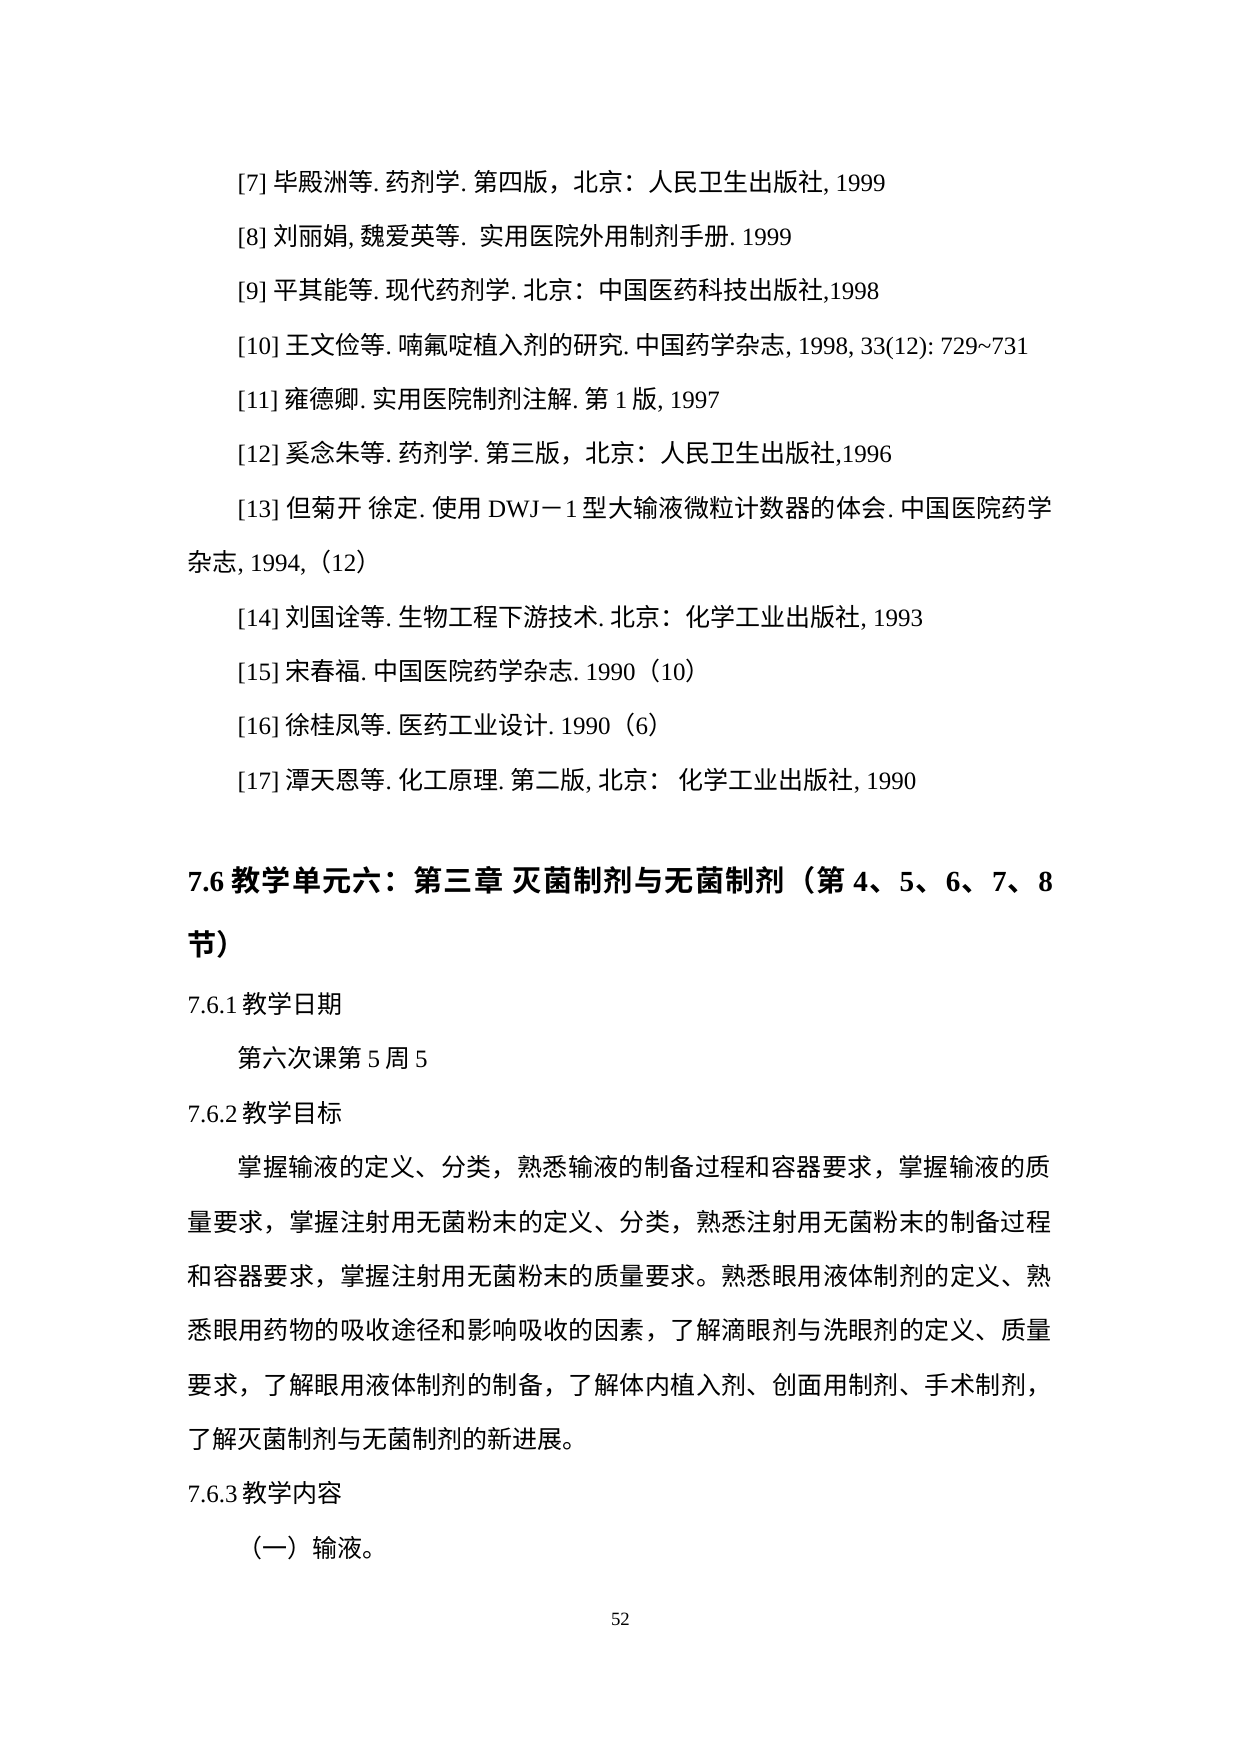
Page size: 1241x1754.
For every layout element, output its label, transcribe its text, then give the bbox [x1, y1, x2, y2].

text [12] 奚念朱等. 药剂学. 第三版，北京：人民卫生出版社,1996 [187, 434, 1053, 470]
text 掌握输液的定义、分类，熟悉输液的制备过程和容器要求，掌握输液的质量要求，掌握注射用无菌粉末的定义、分类，熟悉注射用无菌粉末的制备过程和容器要求，掌握注射用无菌粉末的质量要求。熟悉眼用液体制剂的定义、熟悉眼用药物的吸收途径和影响吸收的因素，了解滴眼剂与洗眼剂的定义、质量要求，了解眼用液体制剂的制备，了解体内植入剂、创面用制剂、手术制剂，了解灭菌制剂与无菌制剂的新进展。 [187, 1148, 1053, 1456]
text （一）输液。 [187, 1528, 1053, 1564]
text 7.6.2教学目标 [187, 1093, 1053, 1129]
text 第六次课第5周5 [187, 1039, 1053, 1075]
text [8] 刘丽娟, 魏爱英等. 实用医院外用制剂手册. 1999 [187, 216, 1053, 253]
text [9] 平其能等. 现代药剂学. 北京：中国医药科技出版社,1998 [187, 271, 1053, 307]
text [10] 王文俭等. 喃氟啶植入剂的研究. 中国药学杂志, 1998, 33(12): 729~731 [187, 325, 1053, 361]
text 7.6.1教学日期 [187, 984, 1053, 1021]
text [16] 徐桂凤等. 医药工业设计. 1990（6） [187, 706, 1053, 742]
text [15] 宋春福. 中国医院药学杂志. 1990（10） [187, 651, 1053, 688]
text [13] 但菊开 徐定. 使用DWJ－1型大输液微粒计数器的体会. 中国医院药学杂志, 1994,（12） [187, 488, 1053, 579]
text [7] 毕殿洲等. 药剂学. 第四版，北京：人民卫生出版社, 1999 [187, 162, 1053, 198]
text 7.6教学单元六：第三章 灭菌制剂与无菌制剂（第4、5、6、7、8节） [187, 858, 1053, 963]
text [14] 刘国诠等. 生物工程下游技术. 北京：化学工业出版社, 1993 [187, 597, 1053, 633]
text [17] 潭天恩等. 化工原理. 第二版, 北京： 化学工业出版社, 1990 [187, 760, 1053, 796]
text 7.6.3教学内容 [187, 1474, 1053, 1510]
text [11] 雍德卿. 实用医院制剂注解. 第1版, 1997 [187, 379, 1053, 416]
